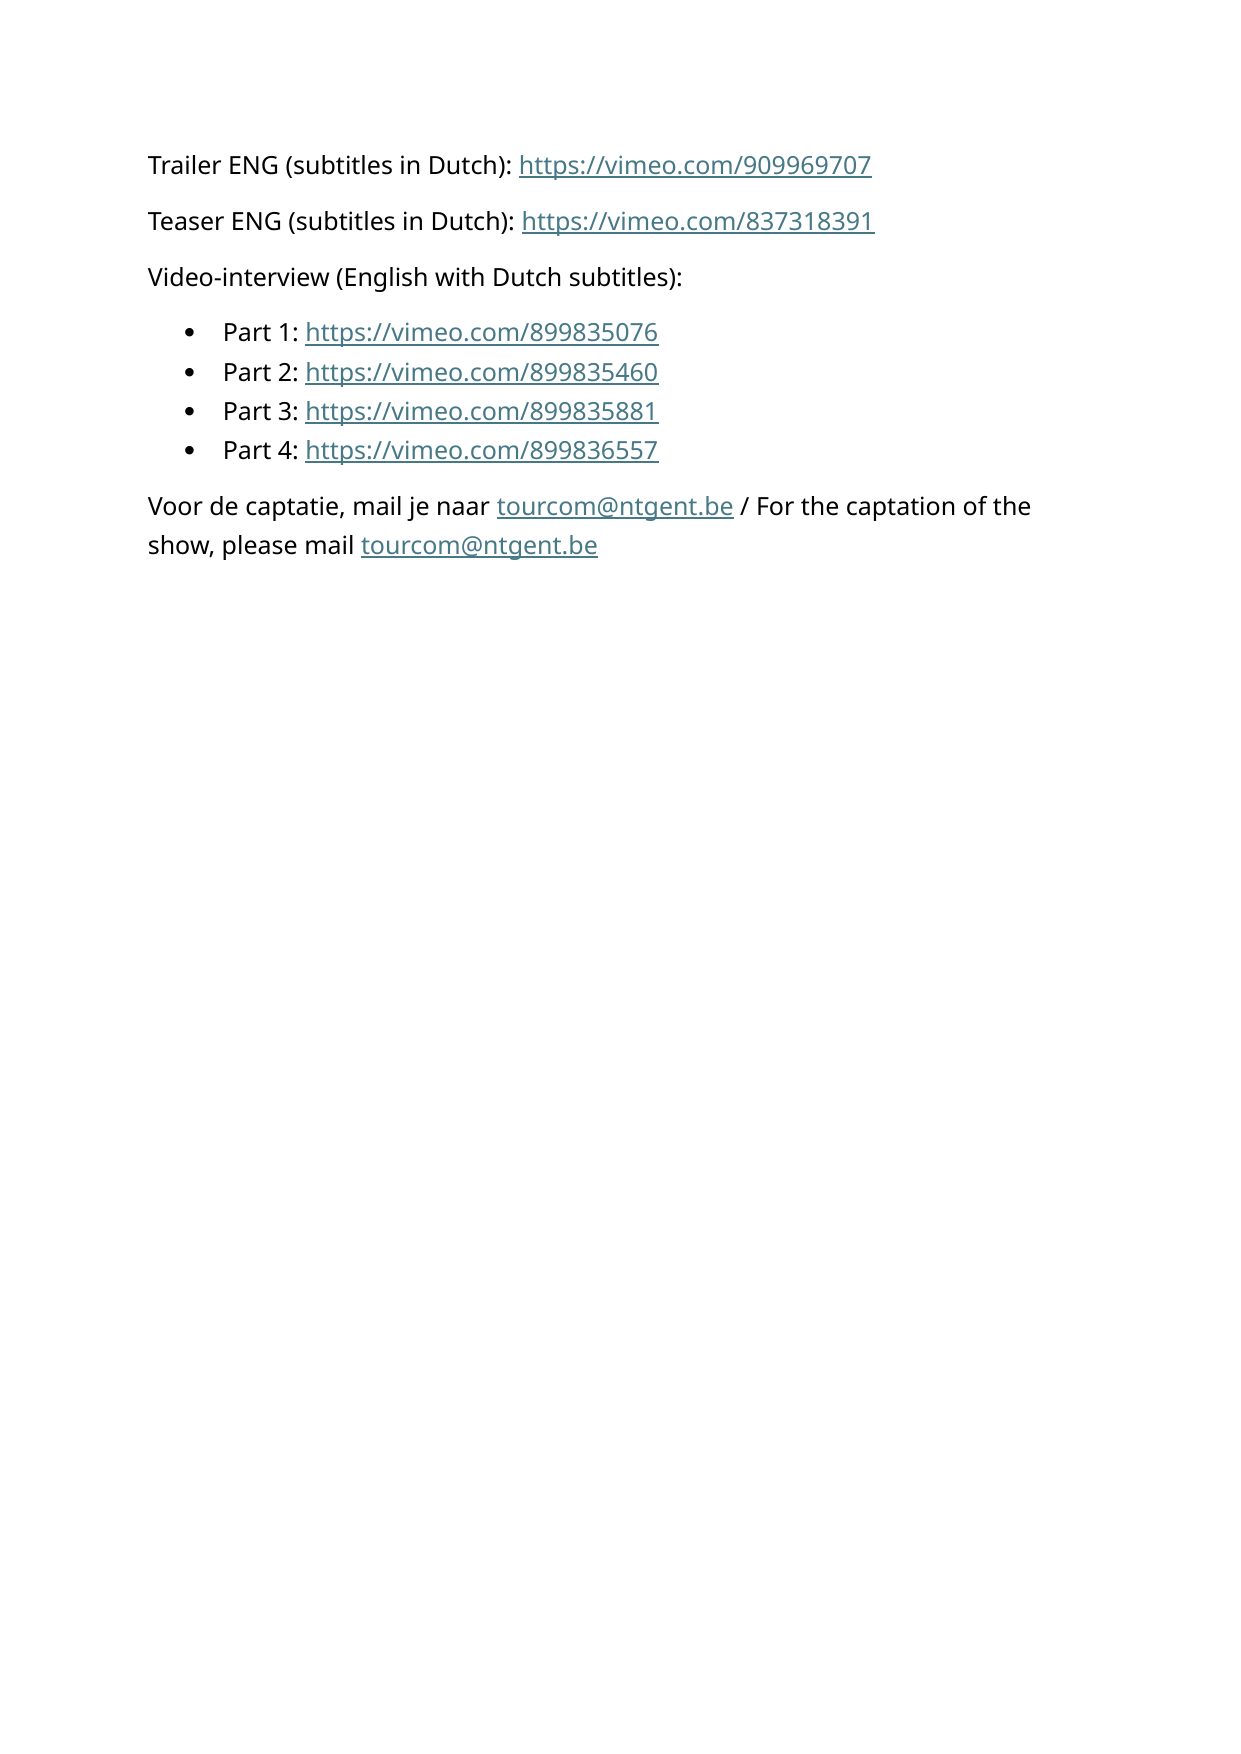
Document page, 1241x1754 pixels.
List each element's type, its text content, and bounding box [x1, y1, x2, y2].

list Part 2: https://vimeo.com/899835460 [185, 354, 1093, 388]
text Teaser ENG (subtitles in Dutch): https://vimeo.com/837318391 [148, 203, 1093, 237]
text Video-interview (English with Dutch subtitles): [148, 259, 1093, 293]
list Part 1: https://vimeo.com/899835076 [185, 315, 1093, 349]
list Part 3: https://vimeo.com/899835881 [185, 393, 1093, 427]
text Voor de captatie, mail je naar tourcom@ntgent.be / For the captation of the show, please mail tourcom@ntgent.be [148, 488, 1093, 562]
text Trailer ENG (subtitles in Dutch): https://vimeo.com/909969707 [148, 148, 1093, 182]
list Part 4: https://vimeo.com/899836557 [185, 433, 1093, 467]
